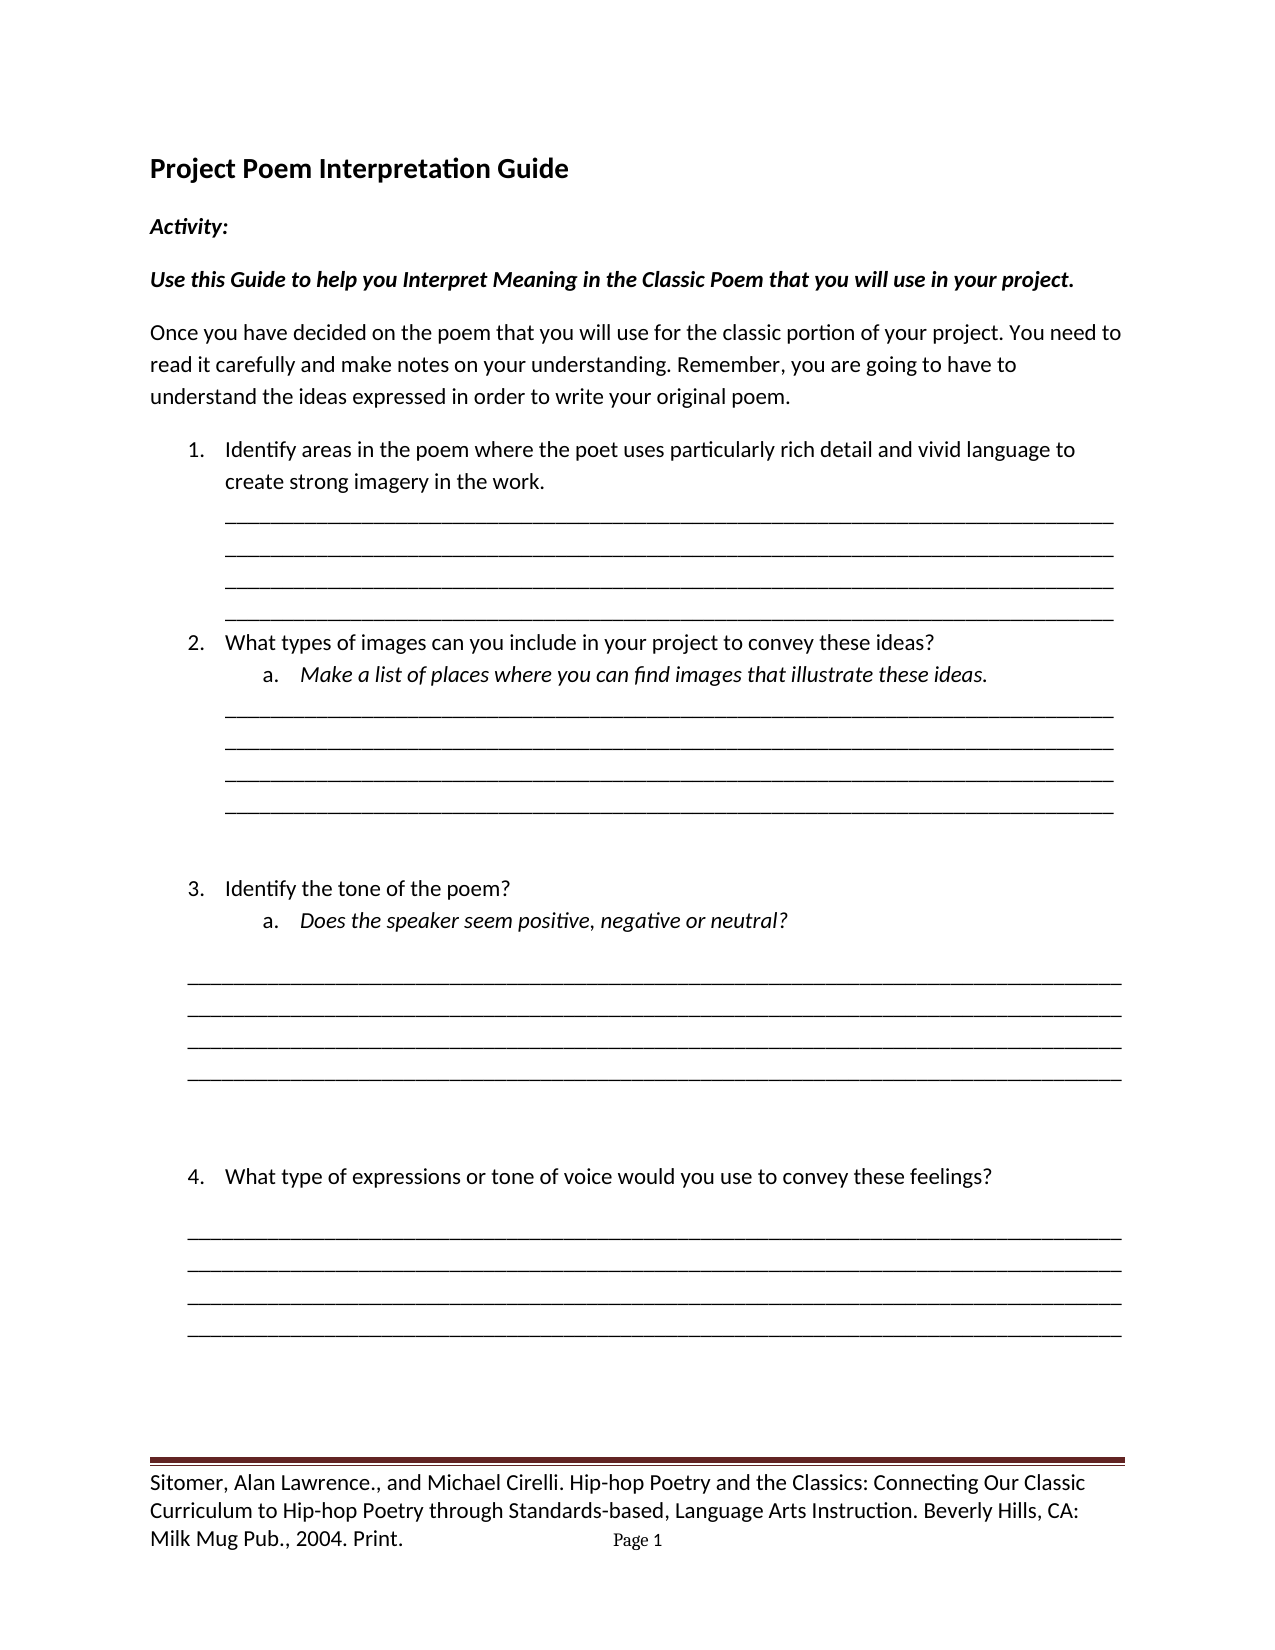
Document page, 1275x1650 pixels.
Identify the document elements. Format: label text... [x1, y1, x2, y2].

text ________________________________________________________________________________________________________________________________________________________________________________________________________________________________________________________________________________________________________________________________________ [187, 1215, 1125, 1340]
list Identify areas in the poem where the poet uses particularly rich detail and vivid language to create strong imagery in the work. [187, 435, 1125, 495]
text ________________________________________________________________________________________________________________________________________________________________________________________________________________________________________________________________________________________________________________________________________ [187, 960, 1125, 1084]
list ________________________________________________________________________________________________________________________________________________________________________________________________________________________________________________________________________________________________________________________ [225, 693, 1125, 817]
list What type of expressions or tone of voice would you use to convey these feelings? [187, 1162, 1125, 1190]
list Identify the tone of the poem? [187, 874, 1125, 902]
list What types of images can you include in your project to convey these ideas? [187, 628, 1125, 656]
text Once you have decided on the poem that you will use for the classic portion of your project. You need to read it carefully and make notes on your understanding. Remember, you are going to have to understand the ideas expressed in order to write your original poem. [150, 318, 1125, 410]
text Project Poem Interpretation Guide [150, 150, 1125, 186]
text Use this Guide to help you Interpret Meaning in the Classic Poem that you will use in your project. [150, 265, 1125, 293]
list ________________________________________________________________________________________________________________________________________________________________________________________________________________________________________________________________________________________________________________________ [225, 499, 1125, 624]
list Make a list of places where you can find images that illustrate these ideas. [262, 661, 1125, 688]
list Does the speaker seem positive, negative or neutral? [262, 907, 1125, 935]
text Activity: [150, 212, 1125, 240]
